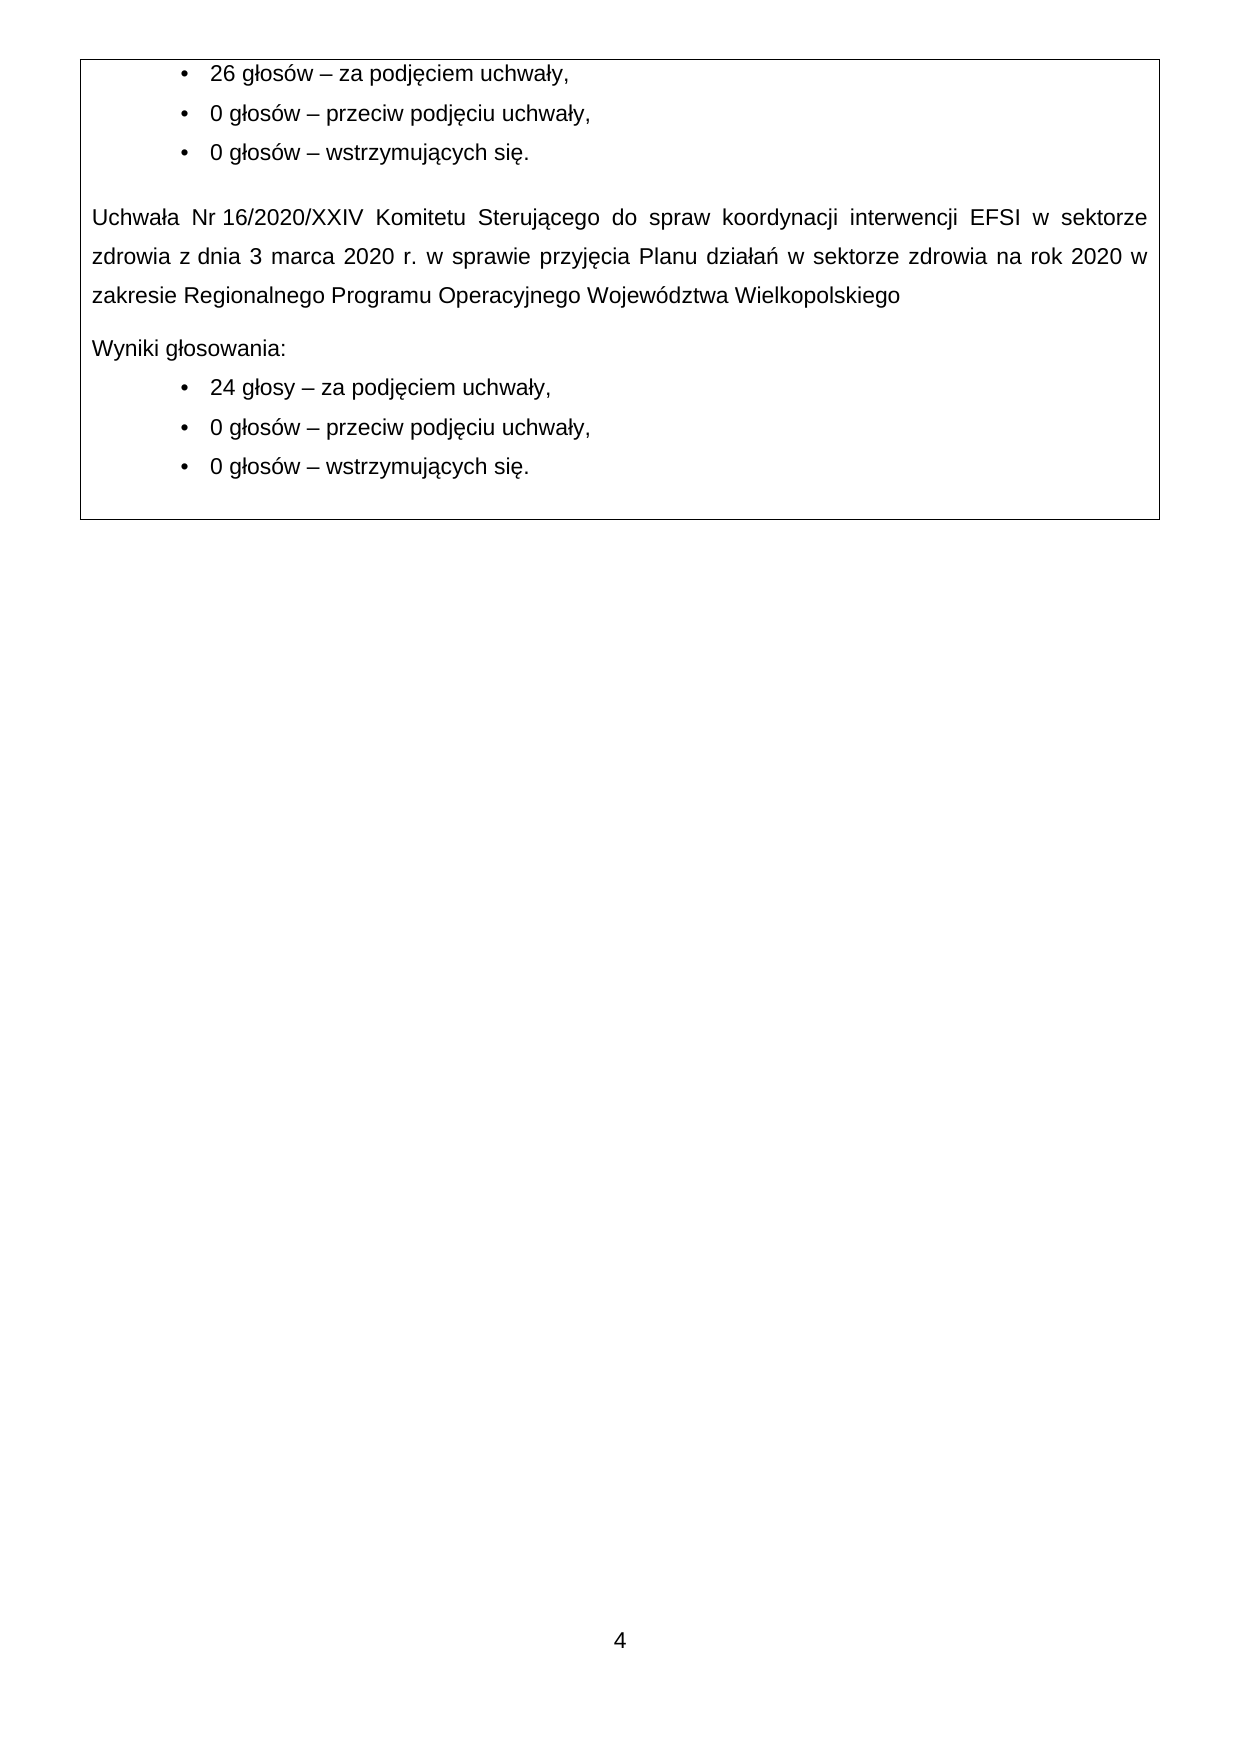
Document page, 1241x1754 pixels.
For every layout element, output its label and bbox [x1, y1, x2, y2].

table_cell [81, 60, 1159, 518]
